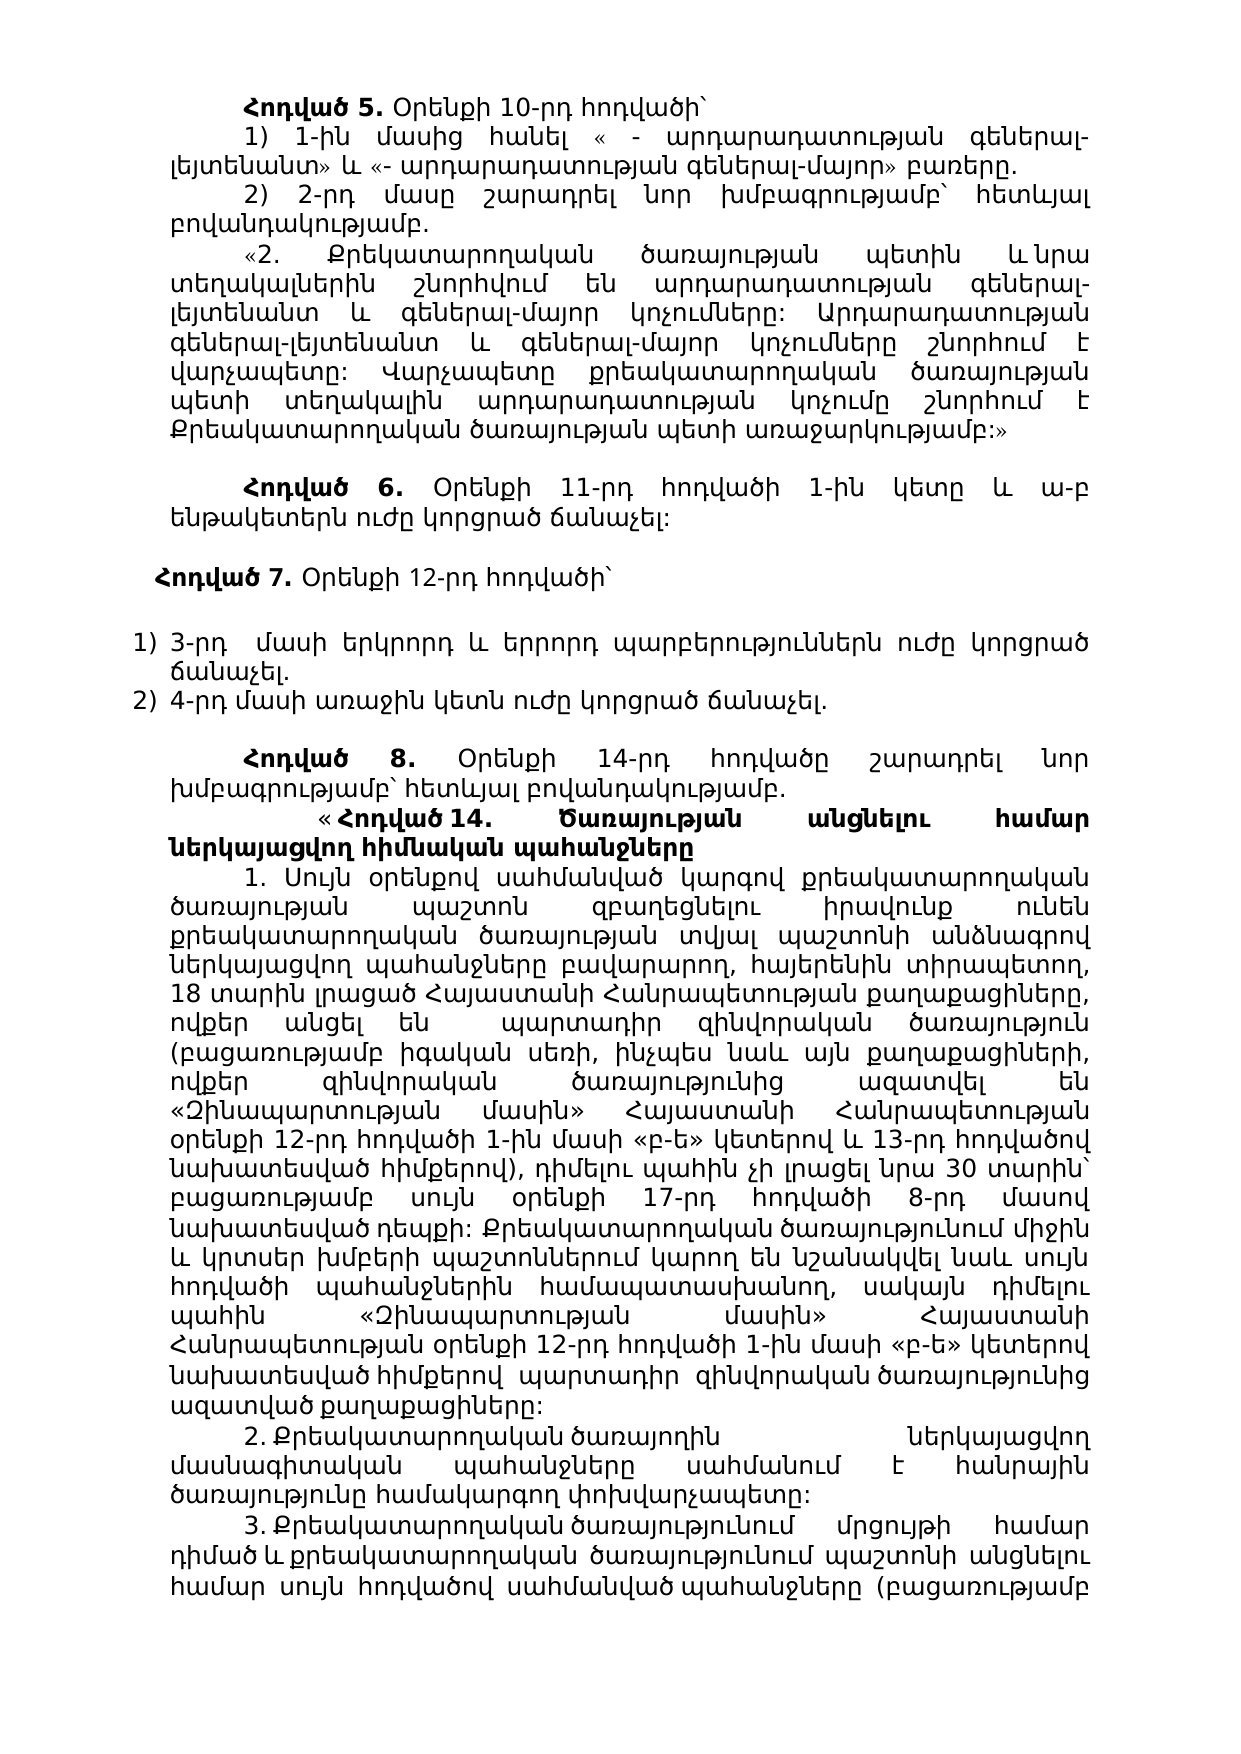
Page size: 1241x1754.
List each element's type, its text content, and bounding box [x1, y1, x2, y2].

text Հոդված 6. Օրենքի 11-րդ հոդվածի 1-ին կետը և ա-բ ենթակետերն ուժը կորցրած ճանաչել: [169, 473, 1090, 532]
text 2) 2-րդ մասը շարադրել նոր խմբագրությամբ՝ հետևյալ բովանդակությամբ. [169, 181, 1090, 239]
text « Հոդված 14. Ծառայության անցնելու համար ներկայացվող հիմնական պահանջները [169, 803, 1090, 863]
text 1) 1-ին մասից հանել  - արդարադատության գեներալ-լեյտենանտ և - արդարադատության գեներալ-մայոր բառերը. [169, 122, 1090, 181]
text Հոդված 5. Օրենքի 10-րդ հոդվածի՝ [169, 93, 1090, 122]
text 2. Քրեակատարողական ծառայողին ներկայացվող մասնագիտական պահանջները սահմանում է հանրային ծառայությունը համակարգող փոխվարչապետը: [169, 1421, 1090, 1510]
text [169, 1510, 1090, 1601]
list 4-րդ մասի առաջին կետն ուժը կորցրած ճանաչել. [132, 686, 1090, 716]
text Հոդված 7. Օրենքի 12-րդ հոդվածի՝ [155, 560, 1090, 594]
text Հոդված 8. Օրենքի 14-րդ հոդվածը շարադրել նոր խմբագրությամբ՝ հետևյալ բովանդակությամբ. [169, 745, 1090, 803]
list 3-րդ մասի երկրորդ և երրորդ պարբերություններն ուժը կորցրած ճանաչել. [132, 628, 1090, 686]
text 1. Սույն օրենքով սահմանված կարգով քրեակատարողական ծառայության պաշտոն զբաղեցնելու իրավունք ունեն քրեակատարողական ծառայության տվյալ պաշտոնի անձնագրով ներկայացվող պահանջները բավարարող, հայերենին տիրապետող, 18 տարին լրացած Հայաստանի Հանրապետության քաղաքացիները, ովքեր անցել են պարտադիր զինվորական ծառայություն (բացառությամբ իգական սեռի, ինչպես նաև այն քաղաքացիների, ովքեր զինվորական ծառայությունից ազատվել են «Զինապարտության մասին» Հայաստանի Հանրապետության օրենքի 12-րդ հոդվածի 1-ին մասի «բ-ե» կետերով և 13-րդ հոդվածով նախատեսված հիմքերով), դիմելու պահին չի լրացել նրա 30 տարին՝ բացառությամբ սույն օրենքի 17-րդ հոդվածի 8-րդ մասով նախատեսված դեպքի: Քրեակատարողական ծառայությունում միջին և կրտսեր խմբերի պաշտոններում կարող են նշանակվել նաև սույն հոդվածի պահանջներին համապատասխանող, սակայն դիմելու պահին «Զինապարտության մասին» Հայաստանի Հանրապետության օրենքի 12-րդ հոդվածի 1-ին մասի «բ-ե» կետերով նախատեսված հիմքերով պարտադիր զինվորական ծառայությունից ազատված քաղաքացիները: [169, 863, 1090, 1421]
text 2. Քրեկատարողական ծառայության պետին և նրա տեղակալներին շնորհվում են արդարադատության գեներալ-լեյտենանտ և գեներալ-մայոր կոչումները: Արդարադատության գեներալ-լեյտենանտ և գեներալ-մայոր կոչումները շնորհում է վարչապետը: Վարչապետը քրեակատարողական ծառայության պետի տեղակալին արդարադատության կոչումը շնորհում է Քրեակատարողական ծառայության պետի առաջարկությամբ: [169, 239, 1090, 444]
